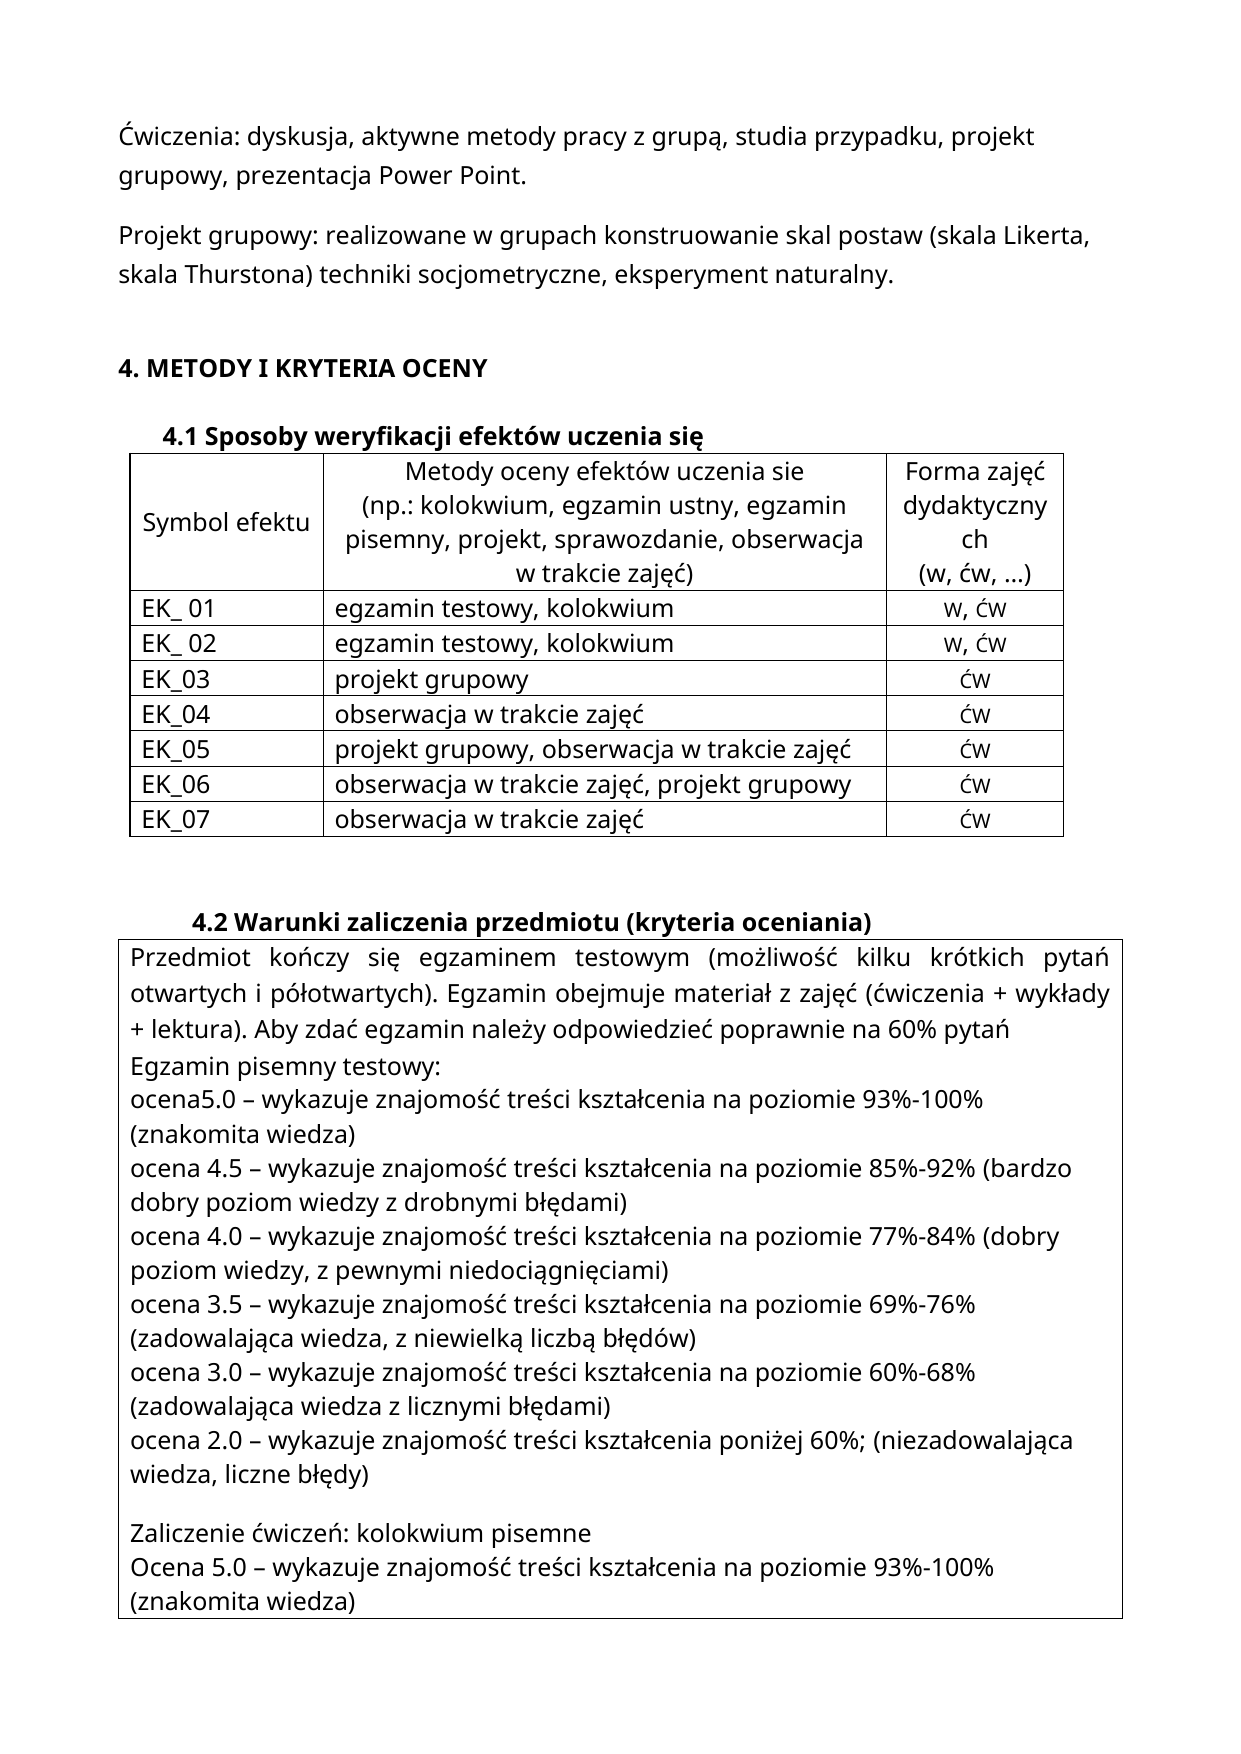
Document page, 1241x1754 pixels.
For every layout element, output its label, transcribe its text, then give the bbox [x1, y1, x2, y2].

table_cell EK_03 [131, 661, 323, 695]
table_cell egzamin testowy, kolokwium [324, 626, 886, 660]
table_cell obserwacja w trakcie zajęć [324, 696, 886, 730]
text 4.2 Warunki zaliczenia przedmiotu (kryteria oceniania) [118, 905, 1122, 939]
table_header Metody oceny efektów uczenia sie (np.: kolokwium, egzamin ustny, egzamin pisemny, projekt, sprawozdanie, obserwacja w trakcie zajęć) [324, 454, 886, 590]
table_cell ćw [887, 731, 1063, 766]
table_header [119, 940, 1122, 1618]
table_cell egzamin testowy, kolokwium [324, 591, 886, 625]
table_cell projekt grupowy, obserwacja w trakcie zajęć [324, 731, 886, 766]
table_cell EK_ 02 [131, 626, 323, 660]
text 4. METODY I KRYTERIA OCENY [118, 351, 1122, 384]
table_cell EK_05 [131, 731, 323, 766]
table_cell ćw [887, 767, 1063, 801]
table_cell EK_04 [131, 696, 323, 730]
table_cell EK_ 01 [131, 591, 323, 625]
text Projekt grupowy: realizowane w grupach konstruowanie skal postaw (skala Likerta, skala Thurstona) techniki socjometryczne, eksperyment naturalny. [118, 217, 1122, 291]
table_cell ćw [887, 661, 1063, 695]
table_cell ćw [887, 696, 1063, 730]
table_cell projekt grupowy [324, 661, 886, 695]
table_header Symbol efektu [131, 454, 323, 590]
table_cell w, ćw [887, 591, 1063, 625]
table_cell obserwacja w trakcie zajęć, projekt grupowy [324, 767, 886, 801]
text Ćwiczenia: dyskusja, aktywne metody pracy z grupą, studia przypadku, projekt grupowy, prezentacja Power Point. [118, 118, 1122, 191]
text 4.1 Sposoby weryfikacji efektów uczenia się [162, 419, 1122, 453]
table_cell EK_07 [131, 802, 323, 836]
table_cell w, ćw [887, 626, 1063, 660]
table_cell EK_06 [131, 767, 323, 801]
table_header Forma zajęć dydaktycznych (w, ćw, …) [887, 454, 1063, 590]
table_cell ćw [887, 802, 1063, 836]
table_cell obserwacja w trakcie zajęć [324, 802, 886, 836]
